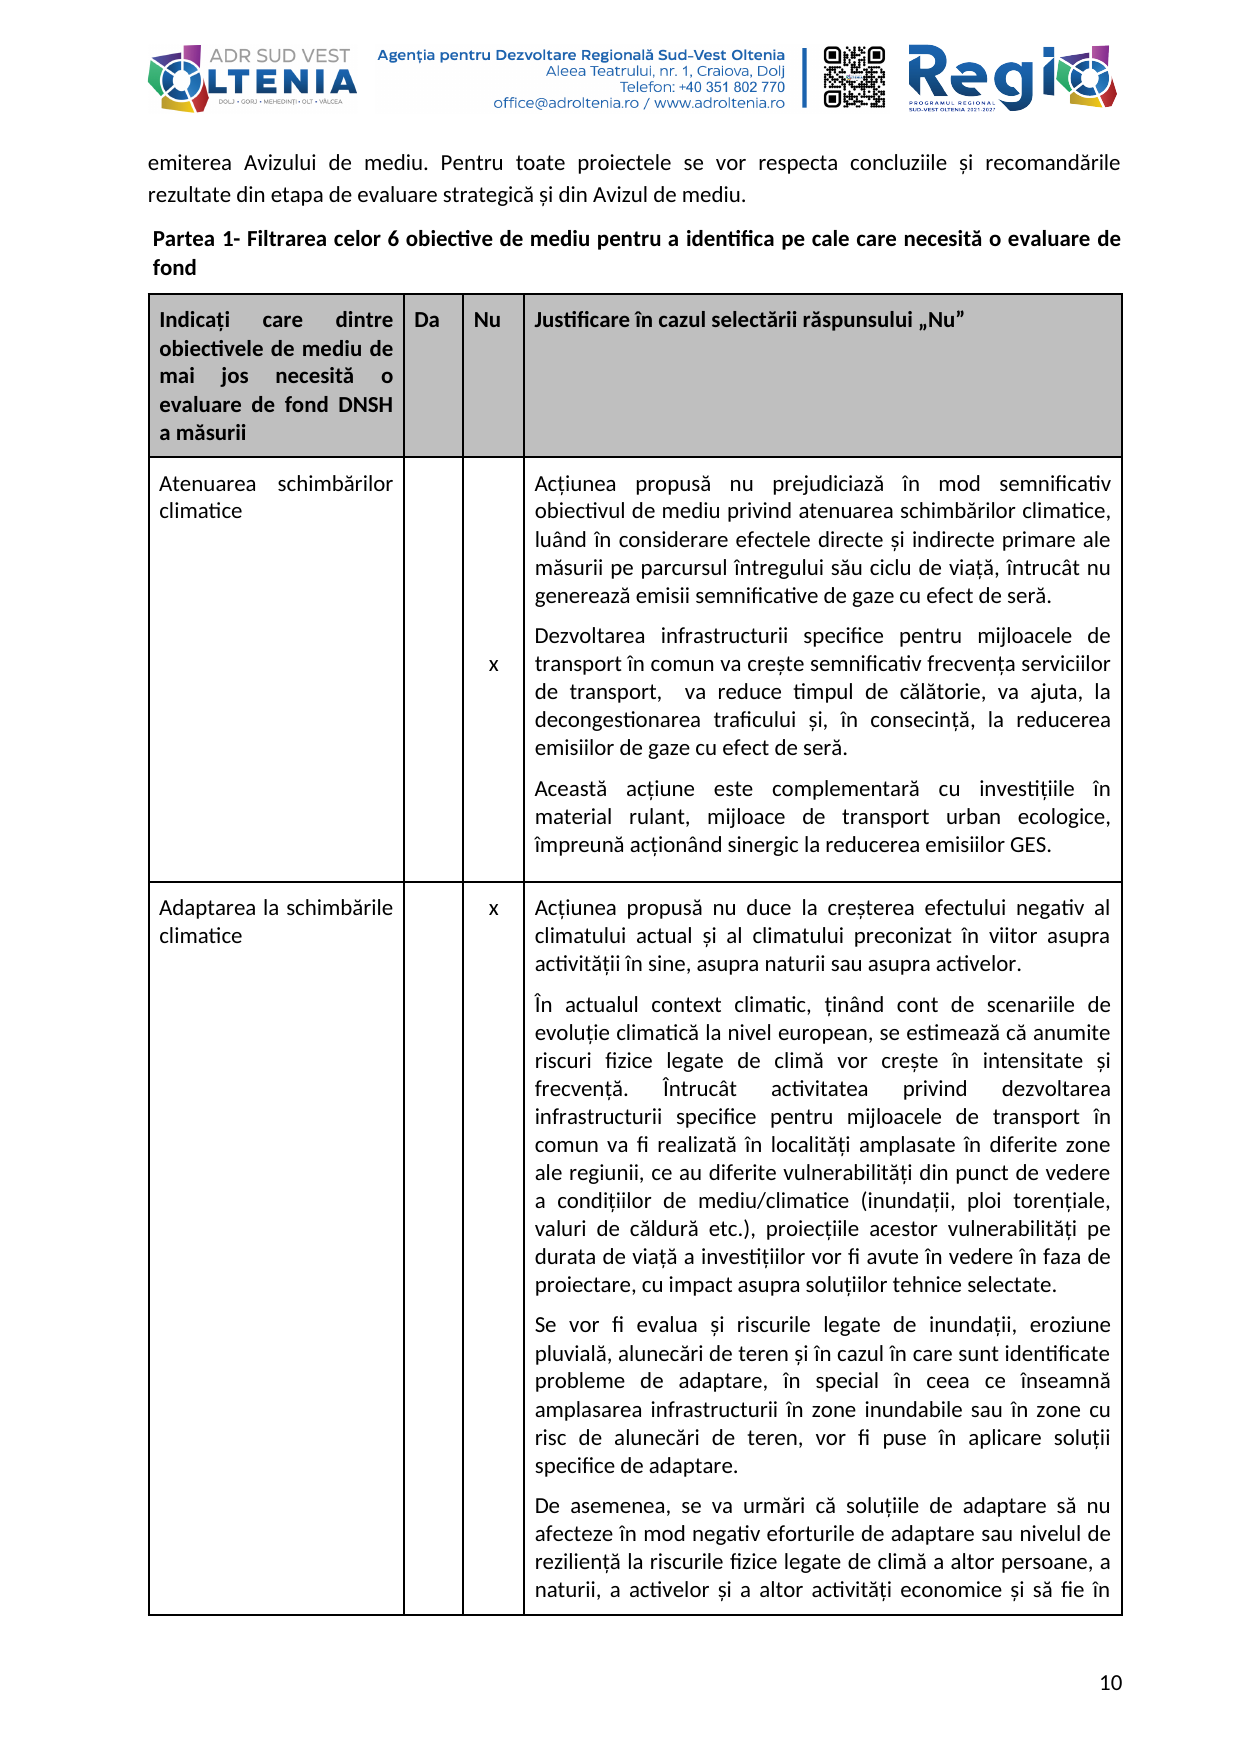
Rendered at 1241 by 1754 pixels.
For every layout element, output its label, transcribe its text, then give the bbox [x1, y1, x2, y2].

table_header Justificare în cazul selectării răspunsului „Nu” [525, 295, 1121, 456]
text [148, 148, 1122, 208]
table_header Nu [464, 295, 523, 456]
table_header Indicați care dintre obiectivele de mediu de mai jos necesită o evaluare de fond DNSH a măsurii [150, 295, 403, 456]
table_header Da [405, 295, 462, 456]
table_cell x [464, 458, 523, 881]
table_cell [405, 883, 462, 1614]
table_cell Acțiunea propusă nu prejudiciază în mod semnificativ obiectivul de mediu privind atenuarea schimbărilor climatice, luând în considerare efectele directe și indirecte primare ale măsurii pe parcursul întregului său ciclu de viață, întrucât nu generează emisii semnificative de gaze cu efect de seră. Dezvoltarea infrastructurii specifice pentru mijloacele de transport în comun va crește semnificativ frecvența serviciilor de transport, va reduce timpul de călătorie, va ajuta, la decongestionarea traficului și, în consecință, la reducerea emisiilor de gaze cu efect de seră. Această acțiune este complementară cu investițiile în material rulant, mijloace de transport urban ecologice, împreună acționând sinergic la reducerea emisiilor GES. [525, 458, 1121, 881]
picture [375, 44, 890, 114]
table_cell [525, 883, 1121, 1614]
text Partea 1- Filtrarea celor 6 obiective de mediu pentru a identifica pe cale care necesită o evaluare de fond [153, 224, 1122, 281]
table_cell x [464, 883, 523, 1614]
table_cell Atenuarea schimbărilor climatice [150, 458, 403, 881]
table_cell Adaptarea la schimbările climatice [150, 883, 403, 1614]
picture [147, 44, 358, 114]
picture [907, 44, 1118, 114]
table_cell [405, 458, 462, 881]
